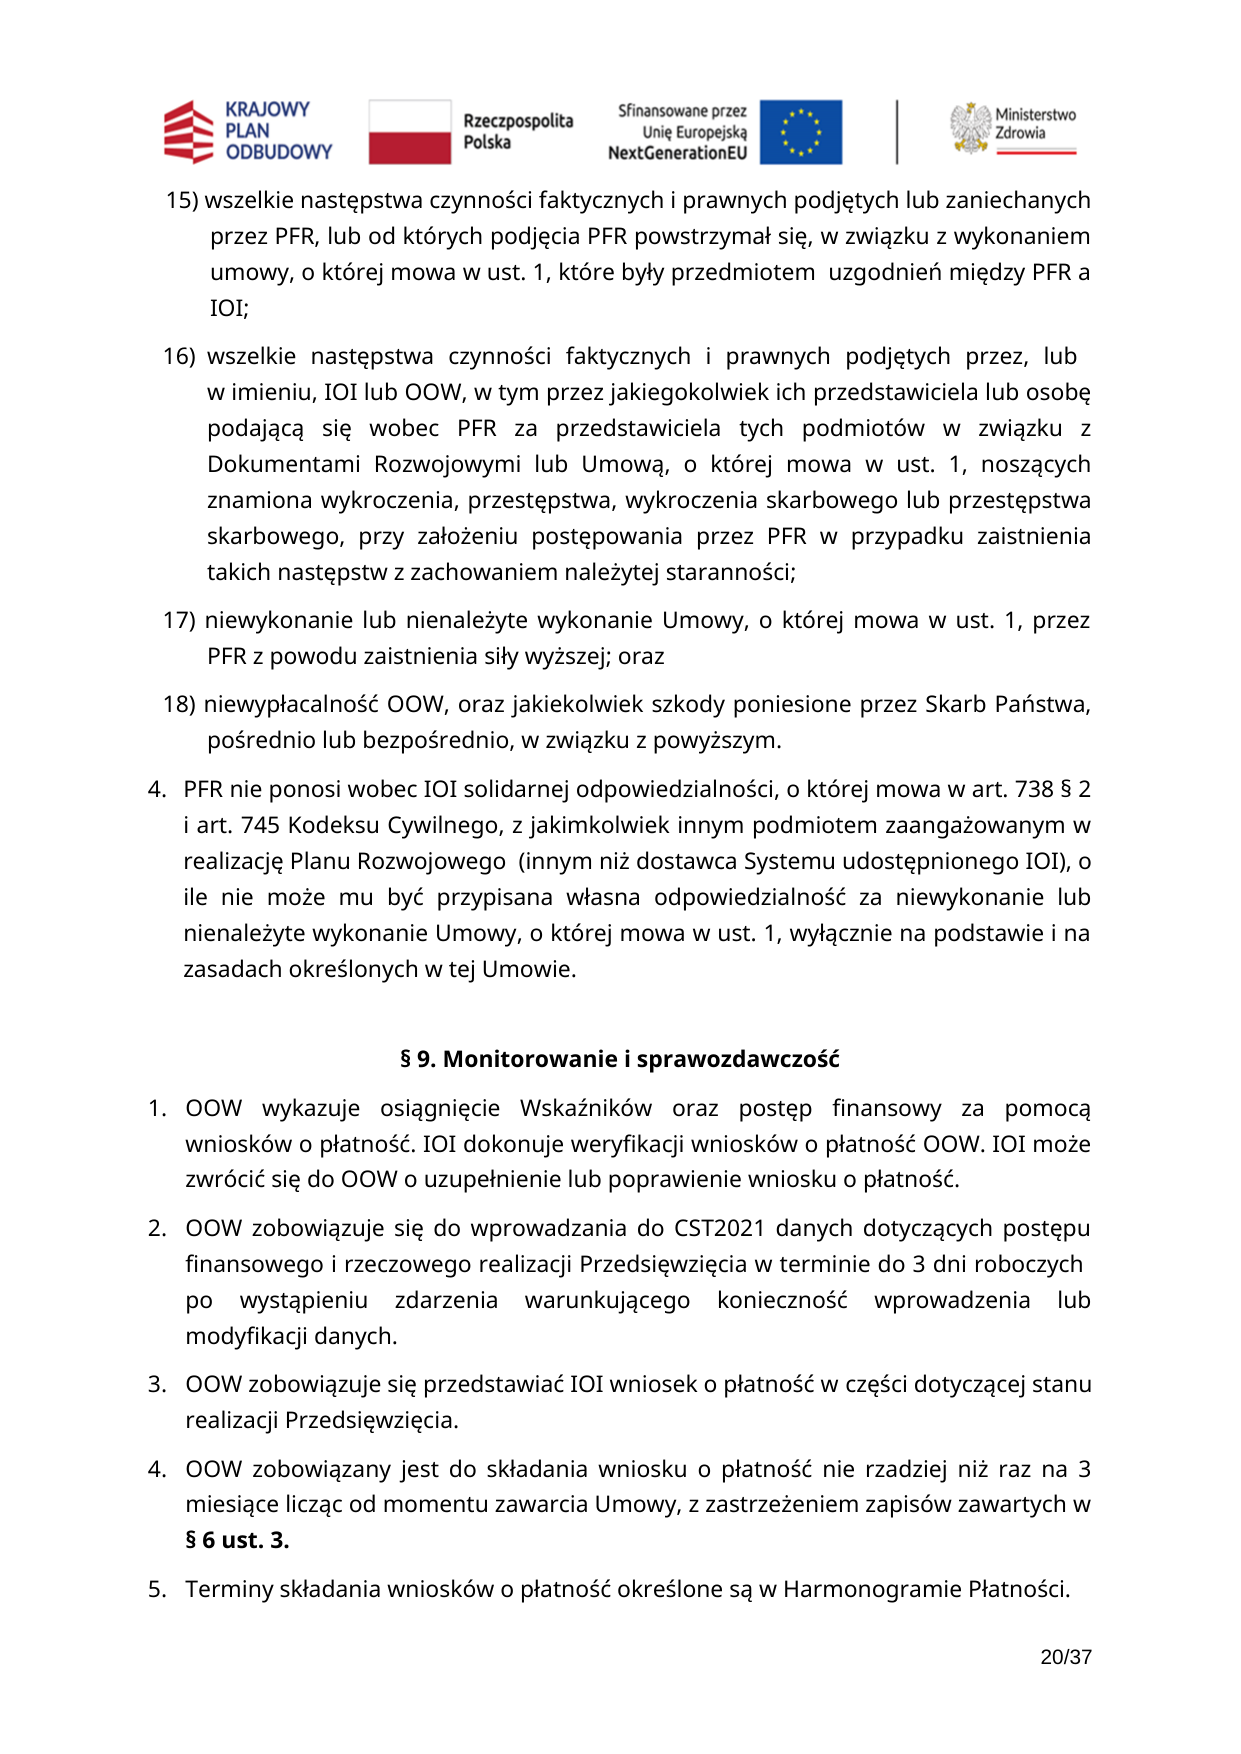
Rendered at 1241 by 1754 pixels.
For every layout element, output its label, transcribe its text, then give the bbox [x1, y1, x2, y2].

list OOW zobowiązany jest do składania wniosku o płatność nie rzadziej niż raz na 3 miesiące licząc od momentu zawarcia Umowy, z zastrzeżeniem zapisów zawartych w § 6 ust. 3. [148, 1452, 1092, 1556]
text 17) niewykonanie lub nienależyte wykonanie Umowy, o której mowa w ust. 1, przez PFR z powodu zaistnienia siły wyższej; oraz [162, 604, 1092, 671]
list Terminy składania wniosków o płatność określone są w Harmonogramie Płatności. [148, 1573, 1092, 1604]
list 4. PFR nie ponosi wobec IOI solidarnej odpowiedzialności, o której mowa w art. 738 § 2 i art. 745 Kodeksu Cywilnego, z jakimkolwiek innym podmiotem zaangażowanym w realizację Planu Rozwojowego (innym niż dostawca Systemu udostępnionego IOI), o ile nie może mu być przypisana własna odpowiedzialność za niewykonanie lub nienależyte wykonanie Umowy, o której mowa w ust. 1, wyłącznie na podstawie i na zasadach określonych w tej Umowie. [148, 773, 1092, 984]
text 16) wszelkie następstwa czynności faktycznych i prawnych podjętych przez, lub w imieniu, IOI lub OOW, w tym przez jakiegokolwiek ich przedstawiciela lub osobę podającą się wobec PFR za przedstawiciela tych podmiotów w związku z Dokumentami Rozwojowymi lub Umową, o której mowa w ust. 1, noszących znamiona wykroczenia, przestępstwa, wykroczenia skarbowego lub przestępstwa skarbowego, przy założeniu postępowania przez PFR w przypadku zaistnienia takich następstw z zachowaniem należytej staranności; [162, 340, 1092, 587]
text 18) niewypłacalność OOW, oraz jakiekolwiek szkody poniesione przez Skarb Państwa, pośrednio lub bezpośrednio, w związku z powyższym. [162, 688, 1092, 756]
text 15) wszelkie następstwa czynności faktycznych i prawnych podjętych lub zaniechanych przez PFR, lub od których podjęcia PFR powstrzymał się, w związku z wykonaniem umowy, o której mowa w ust. 1, które były przedmiotem uzgodnień między PFR a IOI; [165, 184, 1092, 323]
picture [147, 73, 1096, 184]
list OOW zobowiązuje się do wprowadzania do CST2021 danych dotyczących postępu finansowego i rzeczowego realizacji Przedsięwzięcia w terminie do 3 dni roboczych po wystąpieniu zdarzenia warunkującego konieczność wprowadzenia lub modyfikacji danych. [148, 1212, 1092, 1351]
list OOW wykazuje osiągnięcie Wskaźników oraz postęp finansowy za pomocą wniosków o płatność. IOI dokonuje weryfikacji wniosków o płatność OOW. IOI może zwrócić się do OOW o uzupełnienie lub poprawienie wniosku o płatność. [148, 1092, 1092, 1195]
text § 9. Monitorowanie i sprawozdawczość [148, 1043, 1092, 1074]
list OOW zobowiązuje się przedstawiać IOI wniosek o płatność w części dotyczącej stanu realizacji Przedsięwzięcia. [148, 1368, 1092, 1435]
